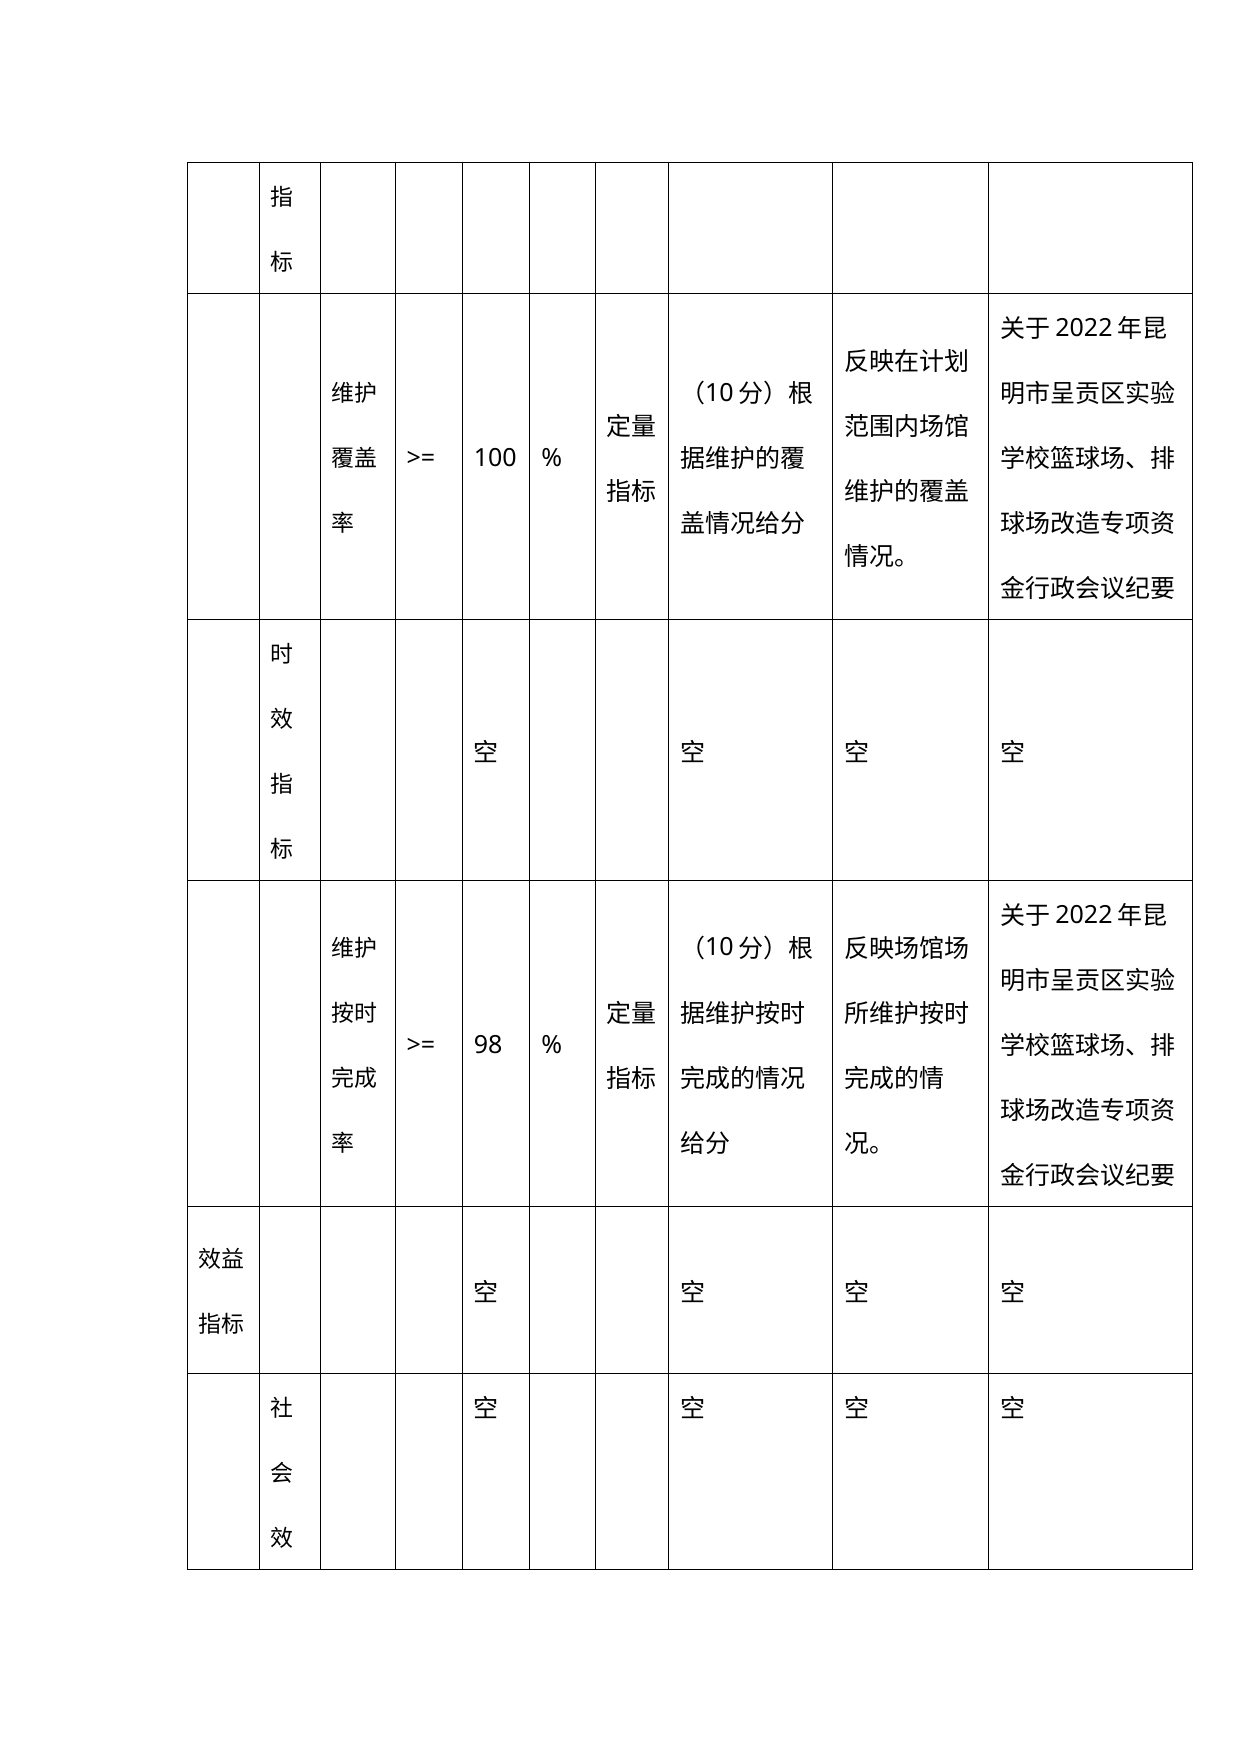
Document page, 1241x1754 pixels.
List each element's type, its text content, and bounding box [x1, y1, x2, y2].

table_cell [396, 1207, 462, 1373]
table_cell 空 [989, 620, 1192, 880]
table_cell 效益指标 [188, 1207, 259, 1373]
table_cell 空 [833, 163, 988, 293]
table_cell 维护覆盖率 [321, 294, 395, 619]
table_cell [396, 163, 462, 293]
table_cell % [530, 294, 595, 619]
table_cell >= [396, 294, 462, 619]
table_cell [260, 1207, 320, 1373]
table_cell [596, 1374, 668, 1569]
table_cell [596, 620, 668, 880]
table_cell 空 [989, 1207, 1192, 1373]
table_cell [188, 620, 259, 880]
table_cell 100 [463, 294, 529, 619]
table_cell [530, 620, 595, 880]
table_cell 时效指标 [260, 620, 320, 880]
table_cell 空 [833, 1207, 988, 1373]
table_cell 空 [463, 1374, 529, 1569]
table_cell 反映场馆场所维护按时完成的情况。 [833, 881, 988, 1206]
table_cell 空 [463, 163, 529, 293]
table_cell 社会效益指标 [260, 1374, 320, 1569]
table_cell [596, 1207, 668, 1373]
table_cell 空 [989, 1374, 1192, 1569]
table_cell 定量指标 [596, 294, 668, 619]
table_cell 质量指标 [260, 163, 320, 293]
table_cell [530, 1207, 595, 1373]
table_cell （10分）根据维护按时完成的情况给分 [669, 881, 832, 1206]
table_cell [260, 294, 320, 619]
table_cell 维护按时完成率 [321, 881, 395, 1206]
table_cell % [530, 881, 595, 1206]
table_cell 反映在计划范围内场馆维护的覆盖情况。 [833, 294, 988, 619]
table_cell [321, 620, 395, 880]
table_cell >= [396, 881, 462, 1206]
table_cell 关于2022年昆明市呈贡区实验学校篮球场、排球场改造专项资金行政会议纪要 [989, 881, 1192, 1206]
table_cell （10分）根据维护的覆盖情况给分 [669, 294, 832, 619]
table_cell [321, 1374, 395, 1569]
table_cell [188, 1374, 259, 1569]
table_cell 空 [669, 1207, 832, 1373]
table_cell [260, 881, 320, 1206]
table_cell 空 [989, 163, 1192, 293]
table_cell 空 [463, 620, 529, 880]
table_cell [188, 294, 259, 619]
table_cell 定量指标 [596, 881, 668, 1206]
table_cell 98 [463, 881, 529, 1206]
table_cell 空 [669, 163, 832, 293]
table_cell [396, 620, 462, 880]
table_cell [321, 163, 395, 293]
table_cell [188, 163, 259, 293]
table_cell 空 [463, 1207, 529, 1373]
table_cell 空 [833, 1374, 988, 1569]
table_cell 空 [669, 620, 832, 880]
table_cell 关于2022年昆明市呈贡区实验学校篮球场、排球场改造专项资金行政会议纪要 [989, 294, 1192, 619]
table_cell [530, 163, 595, 293]
table_cell 空 [833, 620, 988, 880]
table_cell [530, 1374, 595, 1569]
table_cell [321, 1207, 395, 1373]
table_cell 空 [669, 1374, 832, 1569]
table_cell [396, 1374, 462, 1569]
table_cell [188, 881, 259, 1206]
table_cell [596, 163, 668, 293]
